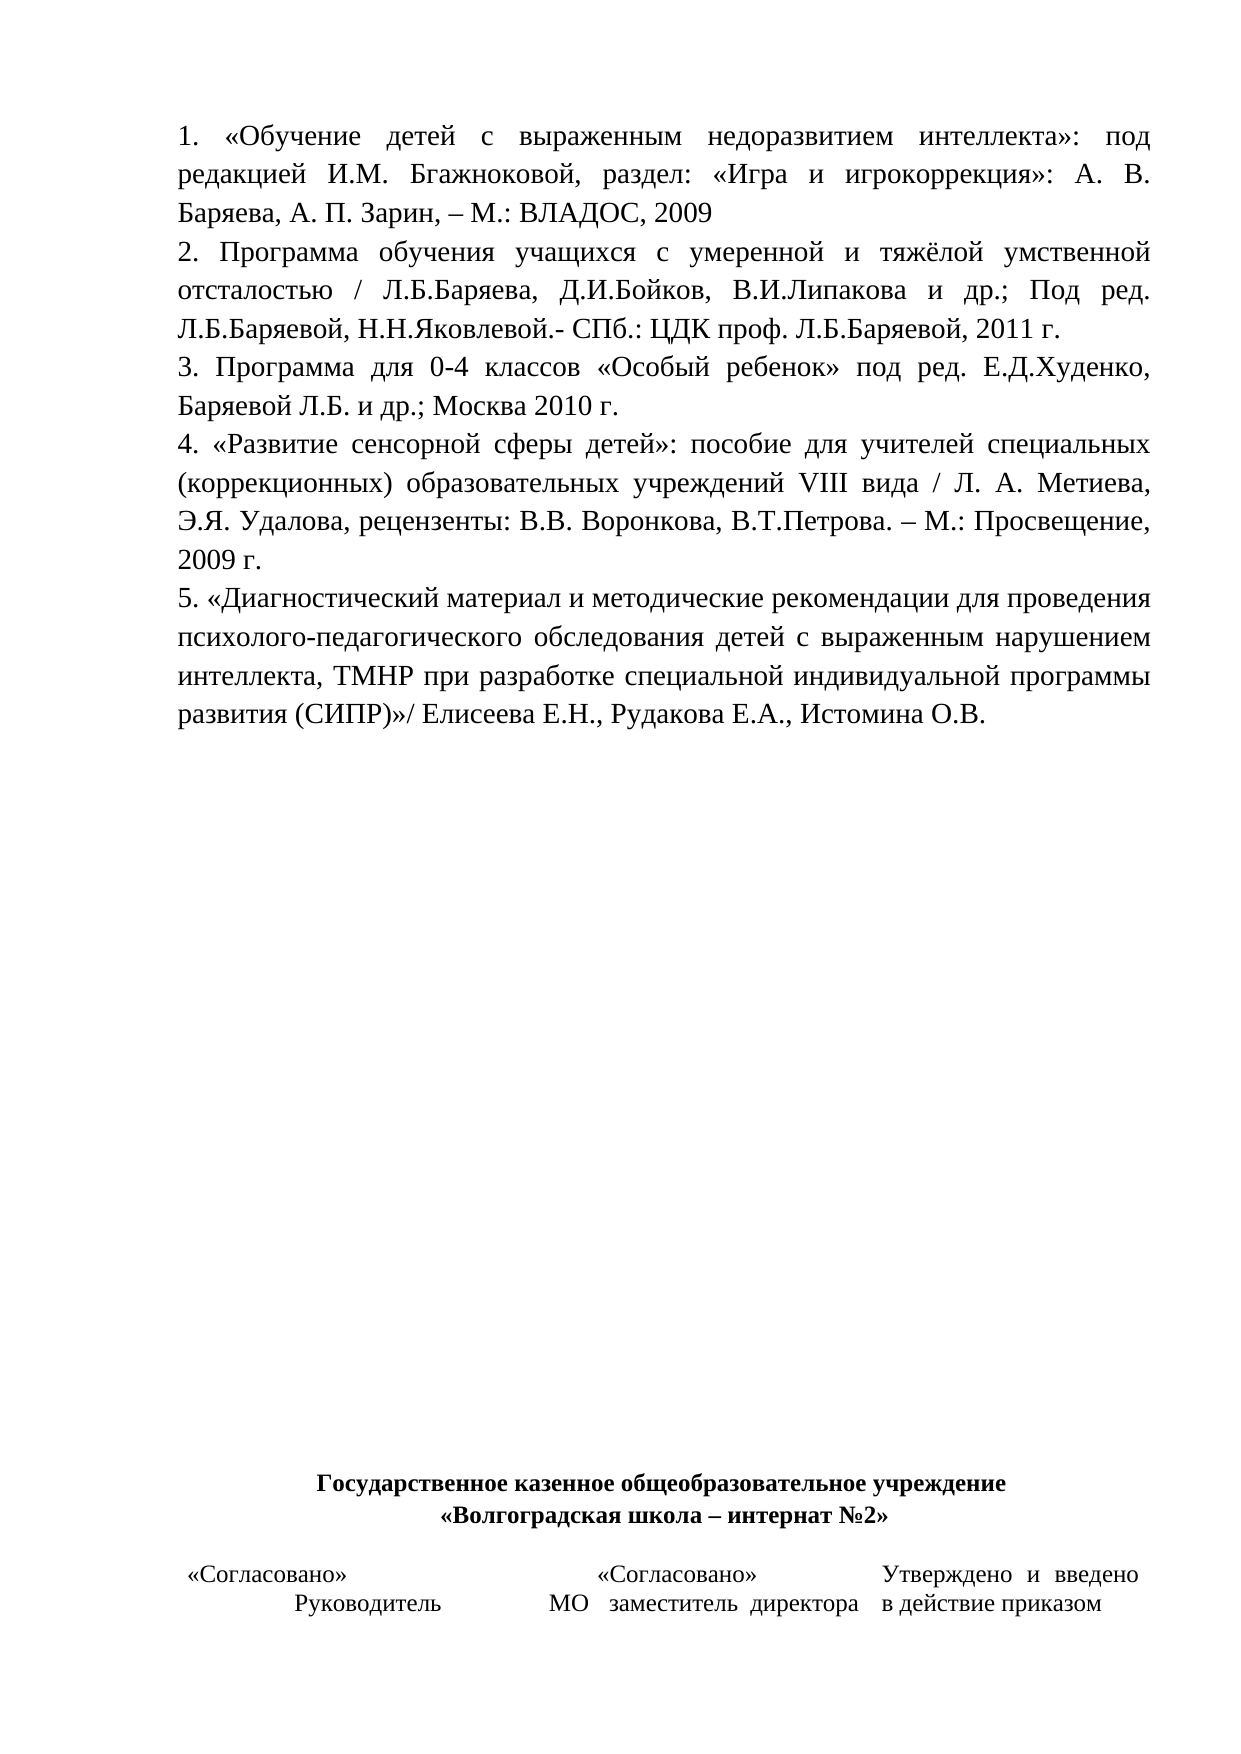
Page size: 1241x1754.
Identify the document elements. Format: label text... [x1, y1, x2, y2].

text 4. «Развитие сенсорной сферы детей»: пособие для учителей специальных (коррекционных) образовательных учреждений VIII вида / Л. А. Метиева, Э.Я. Удалова, рецензенты: В.В. Воронкова, В.Т.Петрова. – М.: Просвещение, 2009 г. [177, 426, 1152, 576]
text Государственное казенное общеобразовательное учреждение «Волгоградская школа – интернат №2» [177, 1468, 1152, 1529]
text 2. Программа обучения учащихся с умеренной и тяжёлой умственной отсталостью / Л.Б.Баряева, Д.И.Бойков, В.И.Липакова и др.; Под ред. Л.Б.Баряевой, Н.Н.Яковлевой.- СПб.: ЦДК проф. Л.Б.Баряевой, 2011 г. [177, 234, 1152, 344]
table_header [176, 1560, 586, 1617]
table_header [870, 1560, 1150, 1617]
text 1. «Обучение детей с выраженным недоразвитием интеллекта»: под редакцией И.М. Бгажноковой, раздел: «Игра и игрокоррекция»: А. В. Баряева, А. П. Зарин, – М.: ВЛАДОС, 2009 [177, 118, 1152, 229]
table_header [586, 1560, 870, 1617]
text 5. «Диагностический материал и методические рекомендации для проведения психолого-педагогического обследования детей с выраженным нарушением интеллекта, ТМНР при разработке специальной индивидуальной программы развития (СИПР)»/ Елисеева Е.Н., Рудакова Е.А., Истомина О.В. [177, 581, 1152, 730]
text 3. Программа для 0-4 классов «Особый ребенок» под ред. Е.Д.Худенко, Баряевой Л.Б. и др.; Москва 2010 г. [177, 349, 1152, 421]
